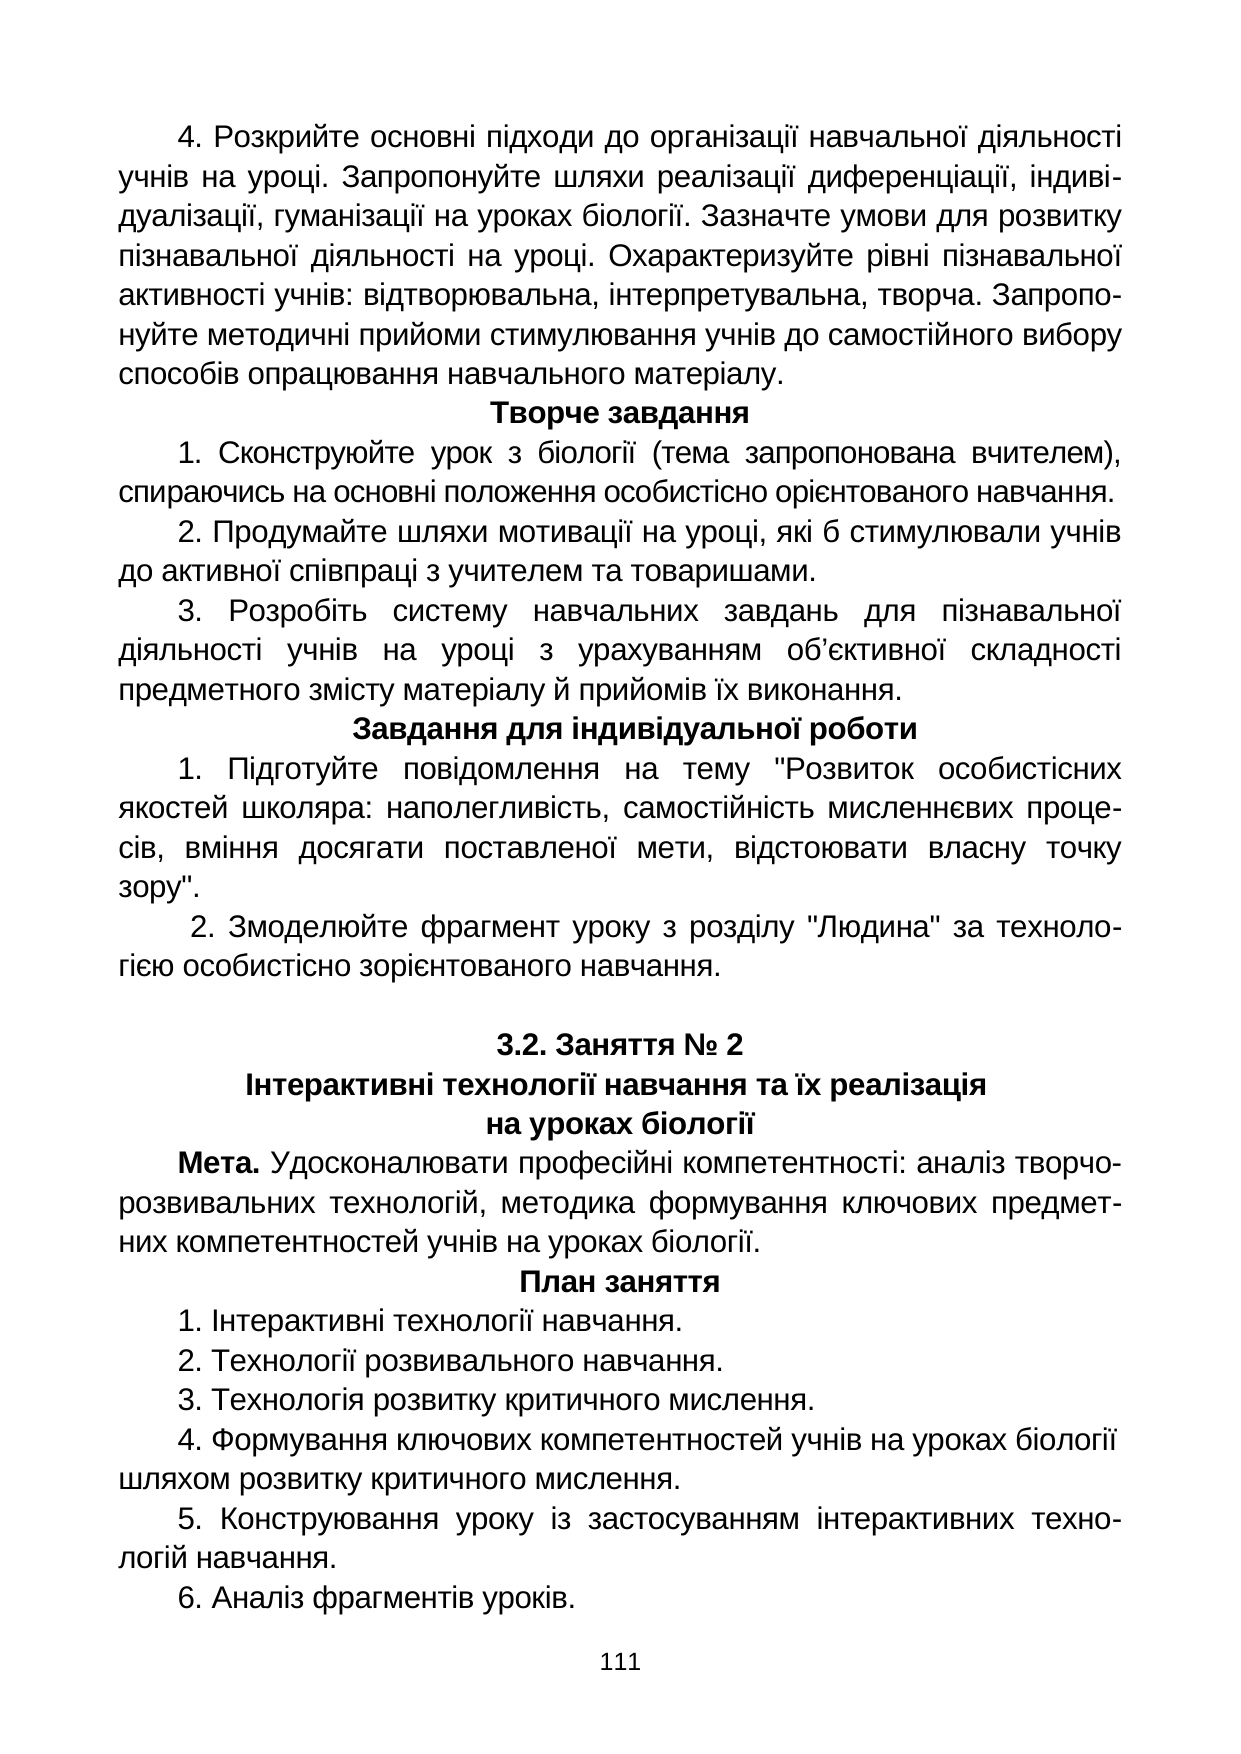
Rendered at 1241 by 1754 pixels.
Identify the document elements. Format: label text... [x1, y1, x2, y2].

text 6. Аналіз фрагментів уроків. [118, 1579, 1122, 1615]
text 1. Інтерактивні технології навчання. [118, 1302, 1122, 1338]
text 3. Технологія розвитку критичного мислення. [118, 1381, 1122, 1417]
text 2. Технології розвивального навчання. [118, 1342, 1122, 1378]
text 4. Розкрийте основні підходи до організації навчальної діяльності учнів на уроці. Запропонуйте шляхи реалізації диференціації, індивідуалізації, гуманізації на уроках біології. Зазначте умови для розвитку пізнавальної діяльності на уроці. Охарактеризуйте рівні пізнавальної активності учнів: відтворювальна, інтерпретувальна, творча. Запропонуйте методичні прийоми стимулювання учнів до самостійного вибору способів опрацювання навчального матеріалу. [118, 118, 1122, 391]
text 1. Сконструюйте урок з біології (тема запропонована вчителем), спираючись на основні положення особистісно орієнтованого навчання. [118, 434, 1122, 509]
text 5. Конструювання уроку із застосуванням інтерактивних технологій навчання. [118, 1500, 1122, 1575]
text Творче завдання [118, 394, 1122, 430]
text План заняття [118, 1263, 1122, 1299]
text 2. Змоделюйте фрагмент уроку з розділу "Людина" за технологією особистісно зорієнтованого навчання. [118, 908, 1122, 983]
text 2. Продумайте шляхи мотивації на уроці, які б стимулювали учнів до активної співпраці з учителем та товаришами. [118, 513, 1122, 588]
text Інтерактивні технології навчання та їх реалізація на уроках біології [118, 1066, 1122, 1141]
text Мета. Удосконалювати професійні компетентності: аналіз творчо-розвивальних технологій, методика формування ключових предметних компетентностей учнів на уроках біології. [118, 1144, 1122, 1259]
text 3. Розробіть систему навчальних завдань для пізнавальної діяльності учнів на уроці з урахуванням об’єктивної складності предметного змісту матеріалу й прийомів їх виконання. [118, 592, 1122, 707]
text 1. Підготуйте повідомлення на тему "Розвиток особистісних якостей школяра: наполегливість, самостійність мисленнєвих процесів, вміння досягати поставленої мети, відстоювати власну точку зору". [118, 750, 1122, 904]
text Завдання для індивідуальної роботи [118, 710, 1122, 746]
text 4. Формування ключових компетентностей учнів на уроках біології шляхом розвитку критичного мислення. [118, 1421, 1122, 1496]
text 3.2. Заняття № 2 [118, 1026, 1122, 1062]
